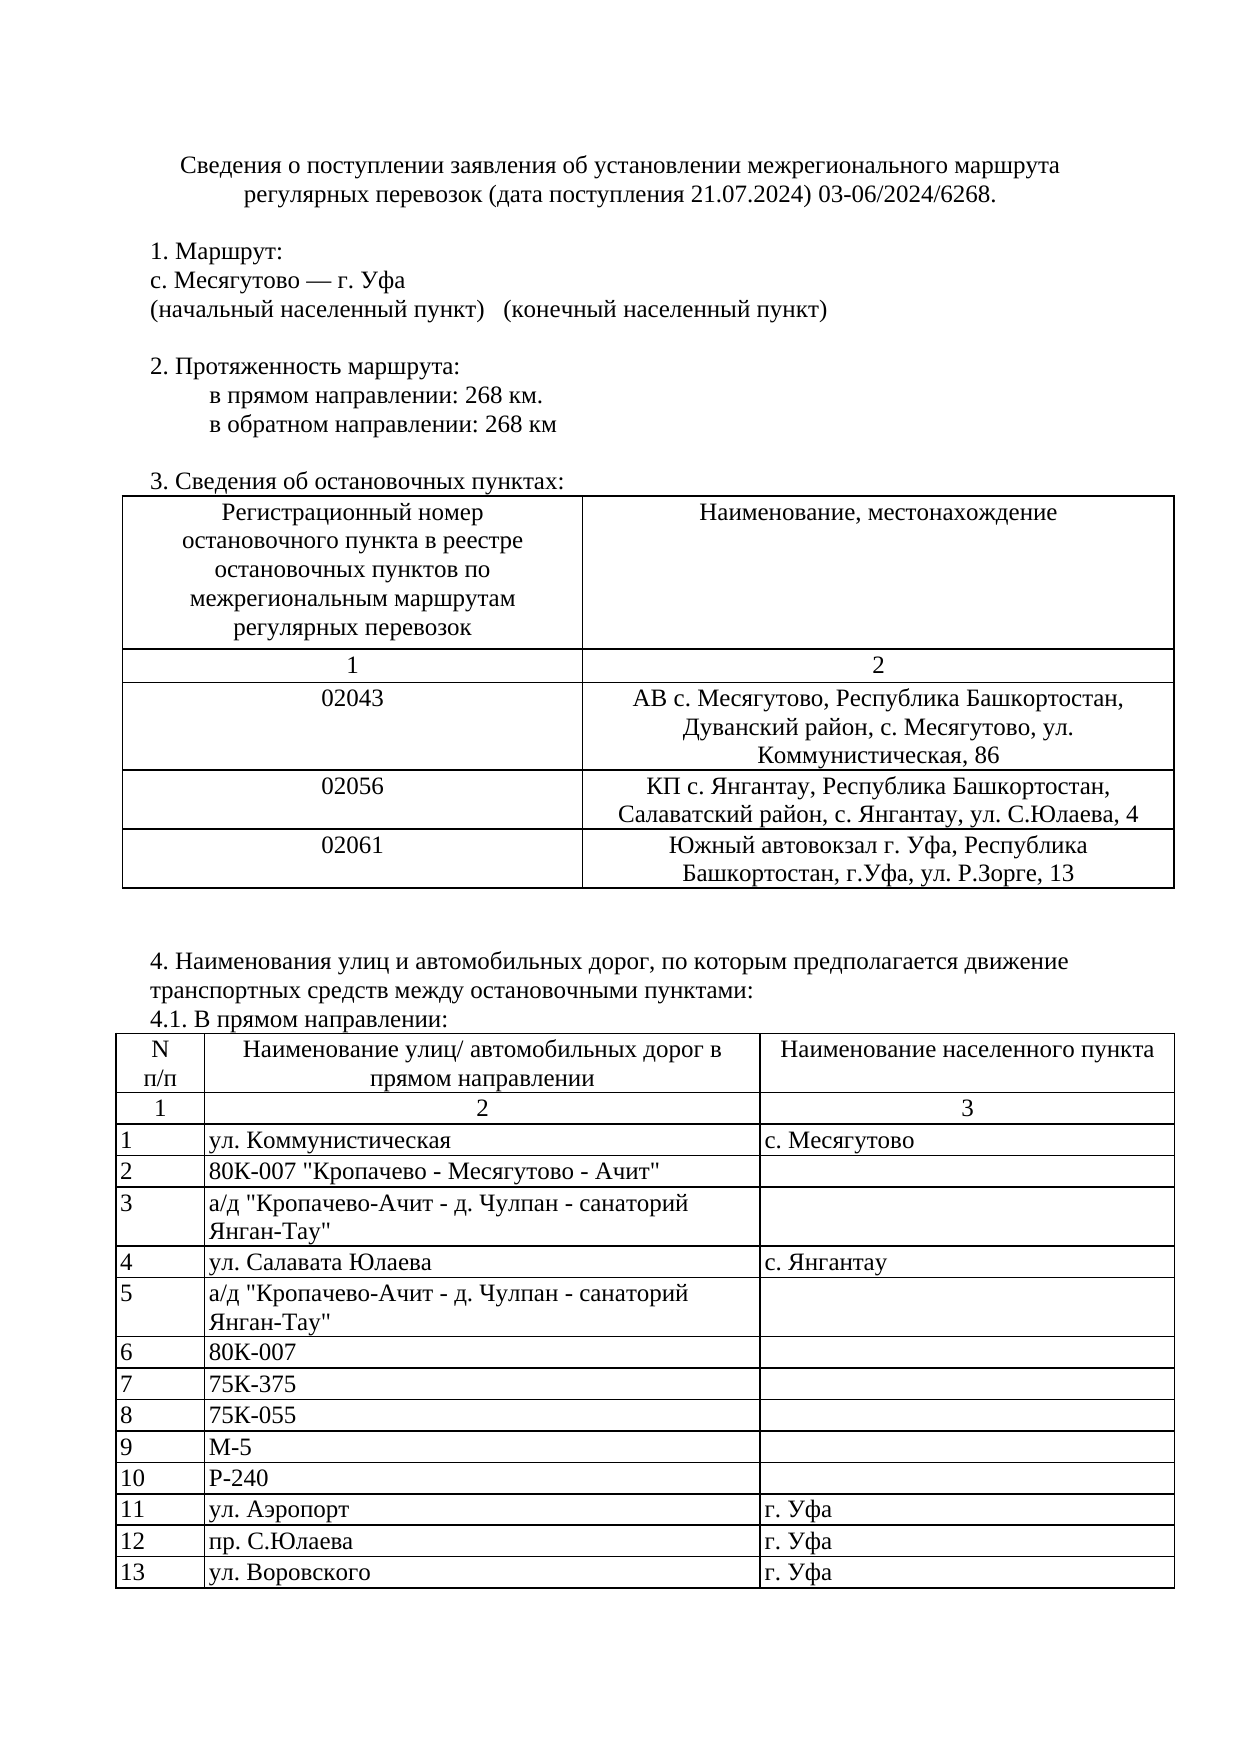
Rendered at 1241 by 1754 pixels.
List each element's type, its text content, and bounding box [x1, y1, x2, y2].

text Сведения о поступлении заявления об установлении межрегионального маршрута регулярных перевозок (дата поступления 21.07.2024) 03-06/2024/6268. [150, 150, 1090, 207]
text 1. Маршрут: [150, 236, 1090, 265]
table_cell Южный автовокзал г. Уфа, Республика Башкортостан, г.Уфа, ул. Р.Зорге, 13 [583, 830, 1173, 887]
table_cell 75К-055 [205, 1400, 759, 1430]
table_cell 12 [117, 1526, 204, 1556]
table_cell [761, 1432, 1174, 1461]
table_cell [761, 1337, 1174, 1367]
table_cell М-5 [205, 1432, 759, 1461]
table_cell Р-240 [205, 1463, 759, 1493]
table_cell 3 [117, 1188, 204, 1245]
table_cell 02056 [123, 771, 582, 828]
table_cell а/д "Кропачево-Ачит - д. Чулпан - санаторий Янган-Тау" [205, 1188, 759, 1245]
table_cell г. Уфа [761, 1557, 1174, 1587]
table_cell 80К-007 [205, 1337, 759, 1367]
table_cell 1 [117, 1125, 204, 1154]
table_cell 4 [117, 1247, 204, 1277]
table_header Наименование улиц/ автомобильных дорог в прямом направлении [205, 1034, 759, 1092]
table_cell г. Уфа [761, 1495, 1174, 1524]
table_cell [761, 1278, 1174, 1336]
table_cell 1 [123, 650, 582, 681]
table_cell ул. Коммунистическая [205, 1125, 759, 1154]
table_cell [761, 1188, 1174, 1245]
text с. Месягутово — г. Уфа [150, 265, 1090, 294]
table_cell а/д "Кропачево-Ачит - д. Чулпан - санаторий Янган-Тау" [205, 1278, 759, 1336]
table_cell КП с. Янгантау, Республика Башкортостан, Салаватский район, с. Янгантау, ул. С.Юлаева, 4 [583, 771, 1173, 828]
table_cell [761, 1463, 1174, 1493]
table_cell 9 [117, 1432, 204, 1461]
text 2. Протяженность маршрута: [150, 351, 1090, 380]
table_cell [761, 1400, 1174, 1430]
table_header Наименование населенного пункта [761, 1034, 1174, 1092]
table_cell [761, 1156, 1174, 1186]
table_cell АВ с. Месягутово, Республика Башкортостан, Дуванский район, с. Месягутово, ул. Коммунистическая, 86 [583, 683, 1173, 769]
table_cell 7 [117, 1369, 204, 1398]
text 4.1. В прямом направлении: [150, 1004, 1090, 1033]
text в прямом направлении: 268 км. [150, 380, 1090, 409]
table_header N п/п [117, 1034, 204, 1092]
table_cell 5 [117, 1278, 204, 1336]
table_cell ул. Аэропорт [205, 1495, 759, 1524]
table_cell 2 [583, 650, 1173, 681]
table_cell с. Янгантау [761, 1247, 1174, 1277]
table_cell с. Месягутово [761, 1125, 1174, 1154]
table_cell ул. Салавата Юлаева [205, 1247, 759, 1277]
table_cell г. Уфа [761, 1526, 1174, 1556]
table_cell 02061 [123, 830, 582, 887]
table_cell 10 [117, 1463, 204, 1493]
text (начальный населенный пункт) (конечный населенный пункт) [150, 294, 1090, 322]
table_cell ул. Воровского [205, 1557, 759, 1587]
table_cell 75К-375 [205, 1369, 759, 1398]
table_cell 1 [117, 1093, 204, 1123]
table_cell 2 [117, 1156, 204, 1186]
table_cell пр. С.Юлаева [205, 1526, 759, 1556]
text 4. Наименования улиц и автомобильных дорог, по которым предполагается движение транспортных средств между остановочными пунктами: [150, 946, 1090, 1004]
table_cell 6 [117, 1337, 204, 1367]
table_cell 80К-007 "Кропачево - Месягутово - Ачит" [205, 1156, 759, 1186]
table_cell 02043 [123, 683, 582, 769]
table_cell [761, 1369, 1174, 1398]
table_cell 13 [117, 1557, 204, 1587]
table_header Наименование, местонахождение [583, 497, 1173, 648]
table_header Регистрационный номер остановочного пункта в реестре остановочных пунктов по межрегиональным маршрутам регулярных перевозок [123, 497, 582, 648]
table_cell 8 [117, 1400, 204, 1430]
text 3. Сведения об остановочных пунктах: [150, 466, 1090, 495]
table_cell 3 [761, 1093, 1174, 1123]
table_cell 2 [205, 1093, 759, 1123]
table_cell 11 [117, 1495, 204, 1524]
text в обратном направлении: 268 км [150, 409, 1090, 437]
